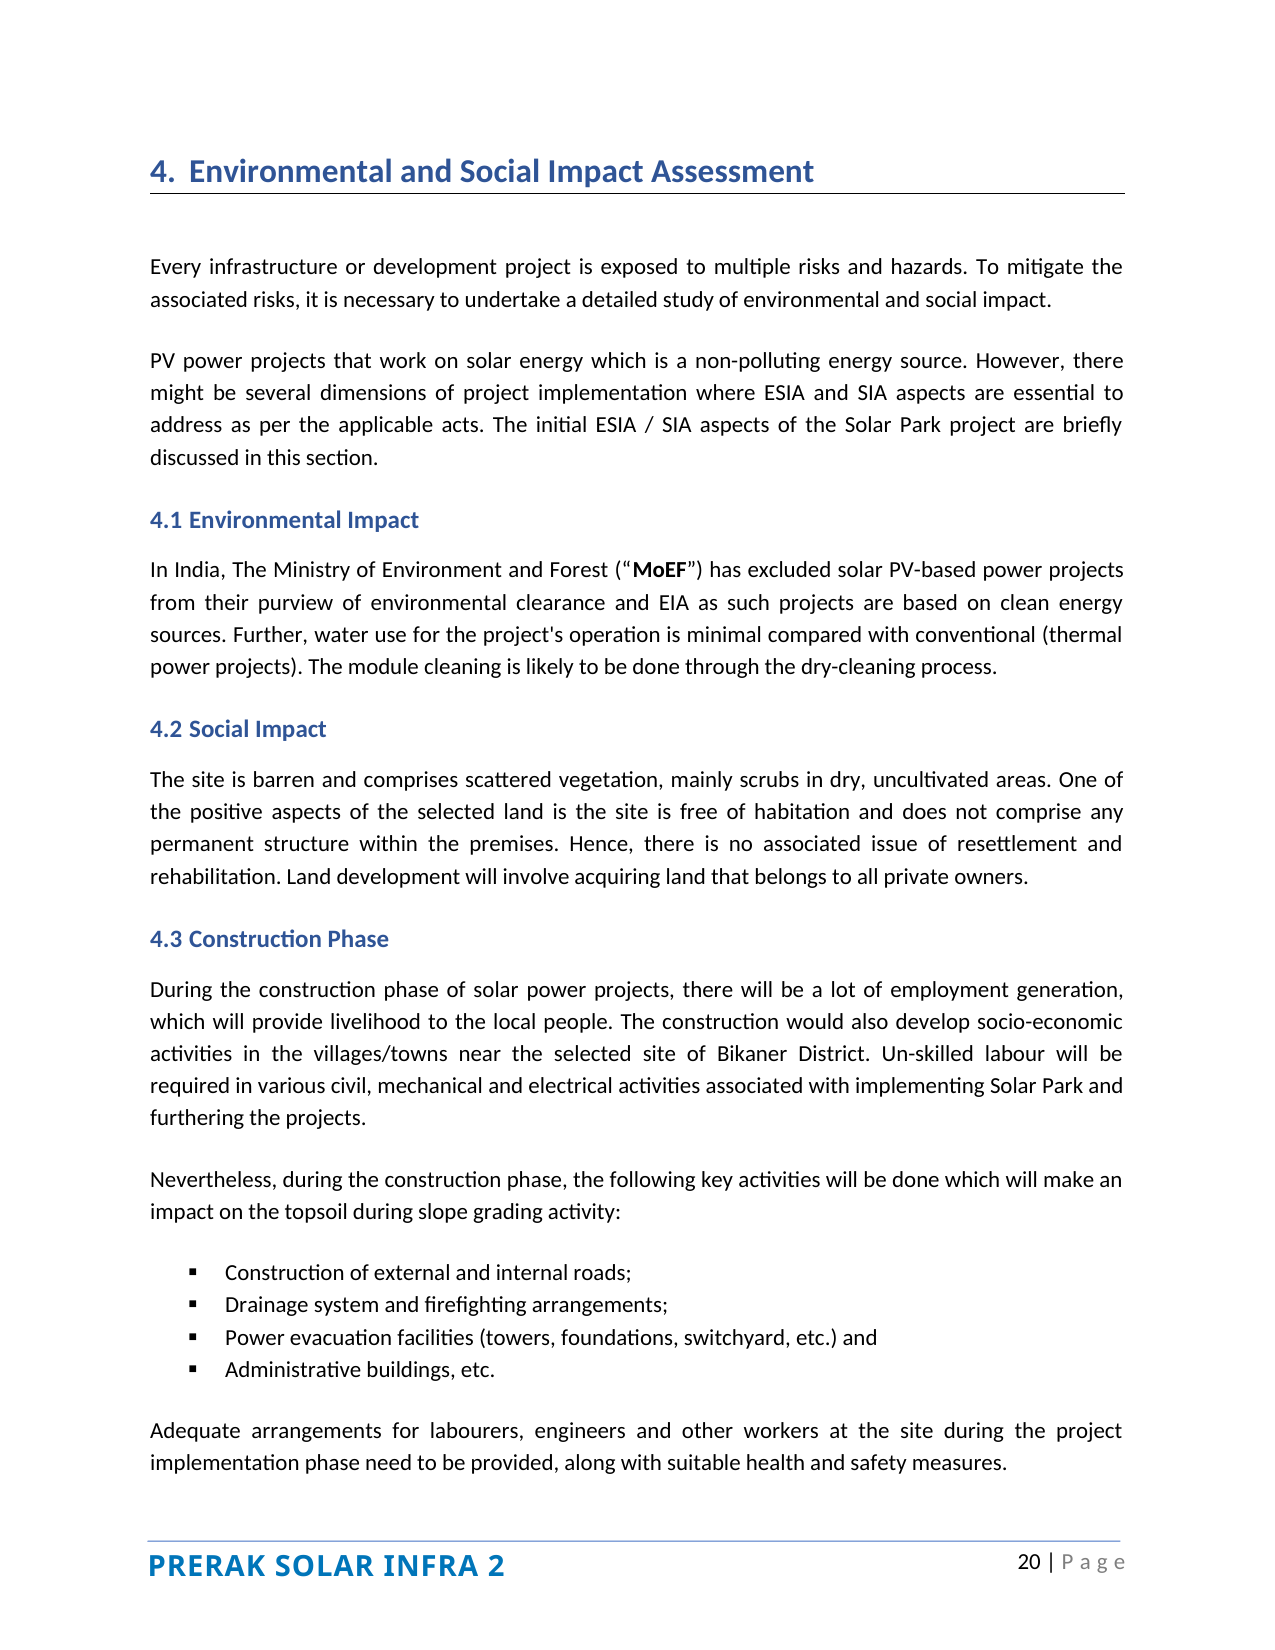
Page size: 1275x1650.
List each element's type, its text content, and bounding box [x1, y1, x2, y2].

subtitle Environmental and Social Impact Assessment [150, 150, 1125, 193]
subtitle Construction Phase [150, 923, 1125, 954]
subtitle Environmental Impact [150, 504, 1125, 534]
text Nevertheless, during the construction phase, the following key activities will be done which will make an impact on the topsoil during slope grading activity: [150, 1165, 1125, 1225]
text Adequate arrangements for labourers, engineers and other workers at the site during the project implementation phase need to be provided, along with suitable health and safety measures. [150, 1416, 1125, 1477]
list Drainage system and firefighting arrangements; [187, 1291, 1125, 1319]
list Construction of external and internal roads; [187, 1258, 1125, 1286]
text PV power projects that work on solar energy which is a non-polluting energy source. However, there might be several dimensions of project implementation where ESIA and SIA aspects are essential to address as per the applicable acts. The initial ESIA / SIA aspects of the Solar Park project are briefly discussed in this section. [150, 346, 1125, 471]
list Administrative buildings, etc. [187, 1355, 1125, 1383]
text The site is barren and comprises scattered vegetation, mainly scrubs in dry, uncultivated areas. One of the positive aspects of the selected land is the site is free of habitation and does not comprise any permanent structure within the premises. Hence, there is no associated issue of resettlement and rehabilitation. Land development will involve acquiring land that belongs to all private owners. [150, 765, 1125, 890]
list Power evacuation facilities (towers, foundations, switchyard, etc.) and [187, 1323, 1125, 1351]
text During the construction phase of solar power projects, there will be a lot of employment generation, which will provide livelihood to the local people. The construction would also develop socio-economic activities in the villages/towns near the selected site of Bikaner District. Un-skilled labour will be required in various civil, mechanical and electrical activities associated with implementing Solar Park and furthering the projects. [150, 975, 1125, 1132]
text Every infrastructure or development project is exposed to multiple risks and hazards. To mitigate the associated risks, it is necessary to undertake a detailed study of environmental and social impact. [150, 252, 1125, 313]
text In India, The Ministry of Environment and Forest (“MoEF”) has excluded solar PV-based power projects from their purview of environmental clearance and EIA as such projects are based on clean energy sources. Further, water use for the project's operation is minimal compared with conventional (thermal power projects). The module cleaning is likely to be done through the dry-cleaning process. [150, 556, 1125, 680]
subtitle Social Impact [150, 713, 1125, 744]
